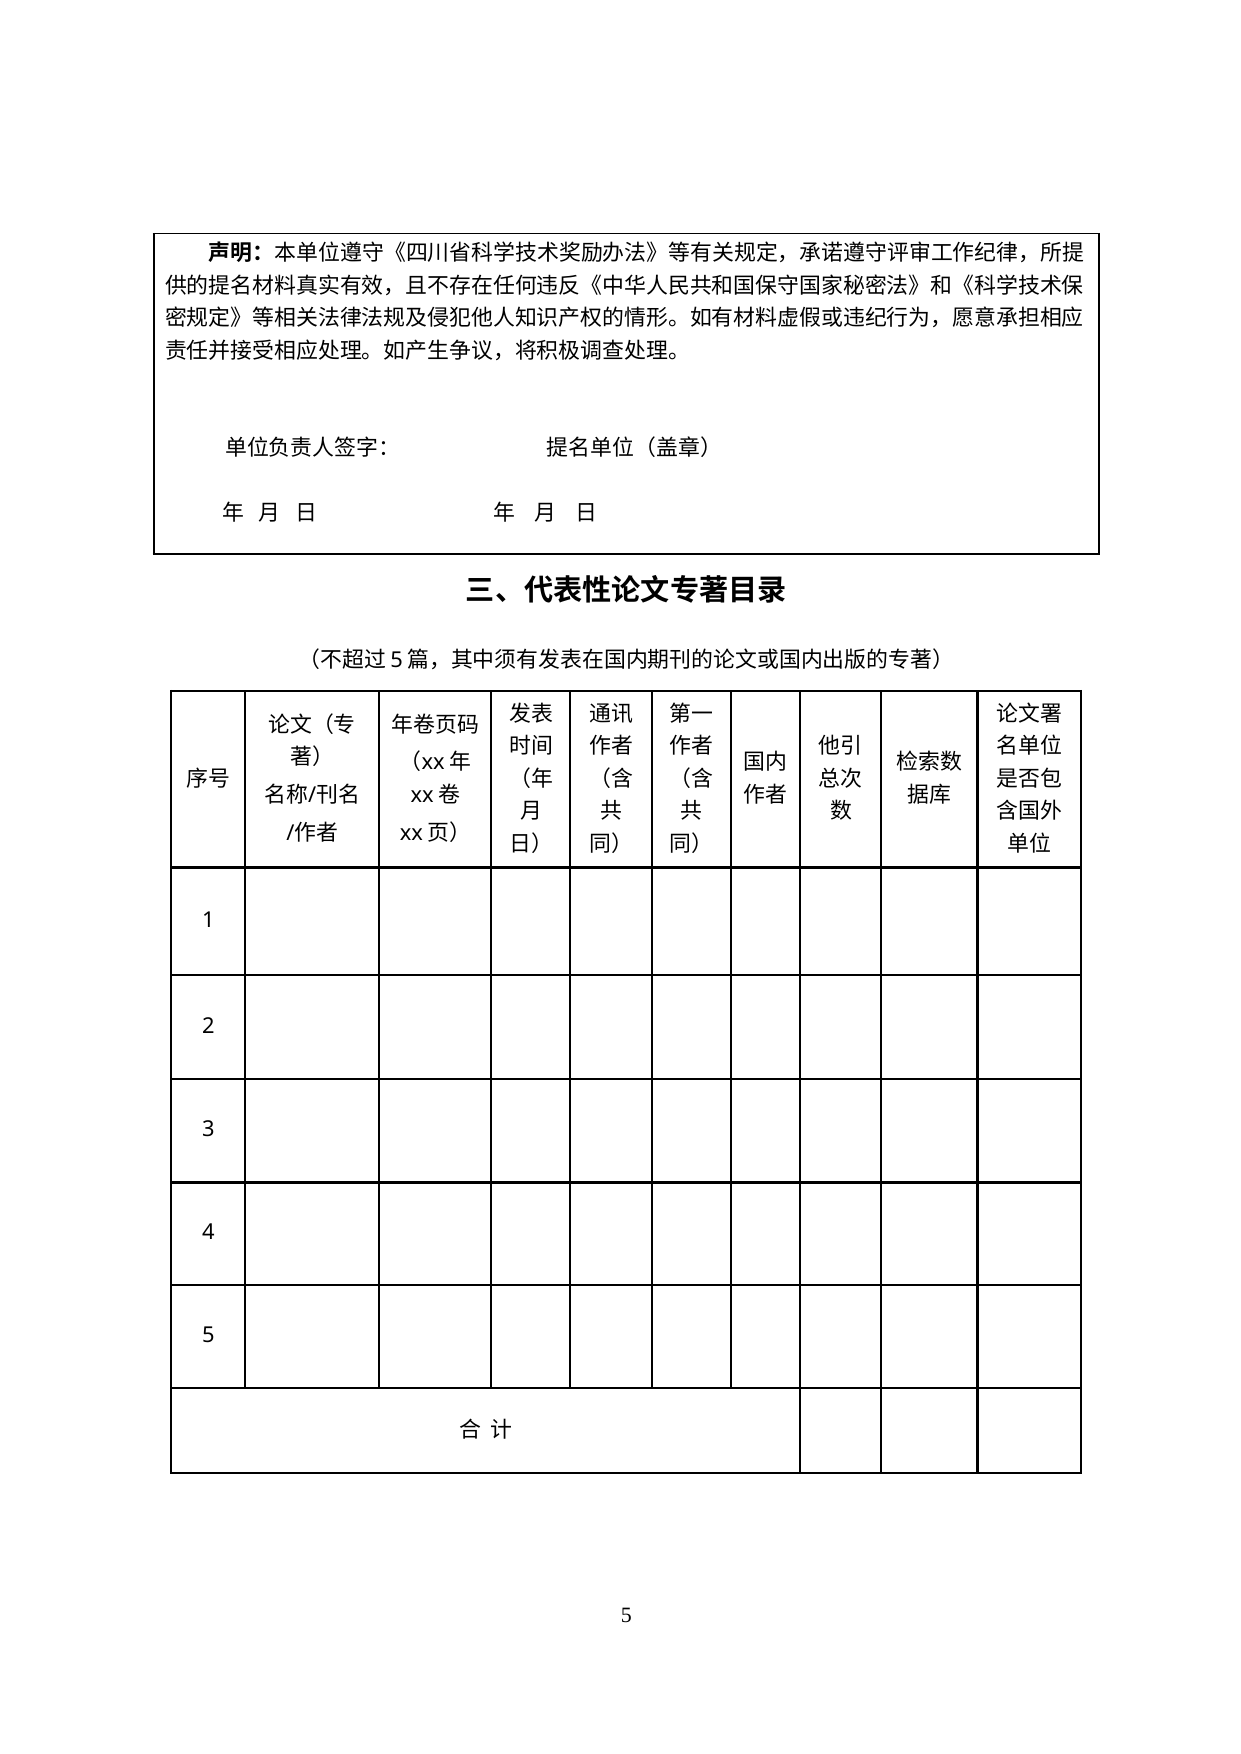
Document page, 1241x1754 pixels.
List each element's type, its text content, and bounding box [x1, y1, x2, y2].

table_cell [571, 869, 651, 974]
table_header 发表时间（年月 日） [492, 692, 569, 866]
table_cell [380, 869, 490, 974]
table_cell [732, 869, 799, 974]
table_header 通讯作者（含共同） [571, 692, 651, 866]
table_cell 2 [172, 976, 244, 1078]
table_cell [380, 1080, 490, 1181]
text 三、代表性论文专著目录 [165, 555, 1087, 620]
table_cell 3 [172, 1080, 244, 1181]
table_cell [380, 1286, 490, 1387]
table_header 序号 [172, 692, 244, 866]
table_cell [882, 1389, 976, 1472]
table_cell 4 [172, 1184, 244, 1283]
table_cell [882, 976, 976, 1078]
table_cell [571, 1184, 651, 1283]
table_cell 1 [172, 869, 244, 974]
table_cell [882, 869, 976, 974]
table_cell [979, 869, 1080, 974]
table_cell [979, 1184, 1080, 1283]
table_cell [571, 1286, 651, 1387]
table_header 检索数据库 [882, 692, 976, 866]
table_cell [882, 1080, 976, 1181]
table_cell [246, 869, 378, 974]
table_cell [571, 976, 651, 1078]
table_cell 声明：本单位遵守《四川省科学技术奖励办法》等有关规定，承诺遵守评审工作纪律，所提供的提名材料真实有效，且不存在任何违反《中华人民共和国保守国家秘密法》和《科学技术保密规定》等相关法律法规及侵犯他人知识产权的情形。如有材料虚假或违纪行为，愿意承担相应责任并接受相应处理。如产生争议，将积极调查处理。 单位负责人签字： 提名单位（盖章） 年 月 日 年 月 日 [155, 234, 1098, 553]
table_header 他引总次数 [801, 692, 880, 866]
table_cell [571, 1080, 651, 1181]
table_cell [492, 1286, 569, 1387]
table_cell [653, 1184, 730, 1283]
table_cell [801, 976, 880, 1078]
text （不超过5篇，其中须有发表在国内期刊的论文或国内出版的专著） [165, 641, 1087, 674]
table_cell 5 [172, 1286, 244, 1387]
table_cell [801, 869, 880, 974]
table_cell 合 计 [172, 1389, 799, 1472]
table_cell [492, 976, 569, 1078]
table_header 国内作者 [732, 692, 799, 866]
table_cell [979, 1389, 1080, 1472]
table_cell [492, 1080, 569, 1181]
table_header 论文署名单位是否包含国外单位 [979, 692, 1080, 866]
table_cell [979, 1286, 1080, 1387]
table_cell [801, 1184, 880, 1283]
table_cell [732, 1080, 799, 1181]
table_cell [732, 976, 799, 1078]
table_cell [653, 976, 730, 1078]
table_cell [380, 1184, 490, 1283]
table_cell [492, 869, 569, 974]
table_cell [653, 1080, 730, 1181]
table_cell [653, 869, 730, 974]
table_cell [246, 1184, 378, 1283]
table_cell [979, 1080, 1080, 1181]
table_cell [882, 1184, 976, 1283]
table_cell [801, 1080, 880, 1181]
table_cell [380, 976, 490, 1078]
table_header 年卷页码 （xx年xx卷 xx页） [380, 692, 490, 866]
table_cell [882, 1286, 976, 1387]
table_cell [732, 1184, 799, 1283]
table_cell [979, 976, 1080, 1078]
table_cell [246, 1286, 378, 1387]
table_header 论文（专著） 名称/刊名 /作者 [246, 692, 378, 866]
table_cell [246, 1080, 378, 1181]
table_cell [801, 1286, 880, 1387]
table_cell [653, 1286, 730, 1387]
table_cell [801, 1389, 880, 1472]
table_cell [246, 976, 378, 1078]
table_cell [732, 1286, 799, 1387]
table_header 第一作者（含共同） [653, 692, 730, 866]
table_cell [492, 1184, 569, 1283]
